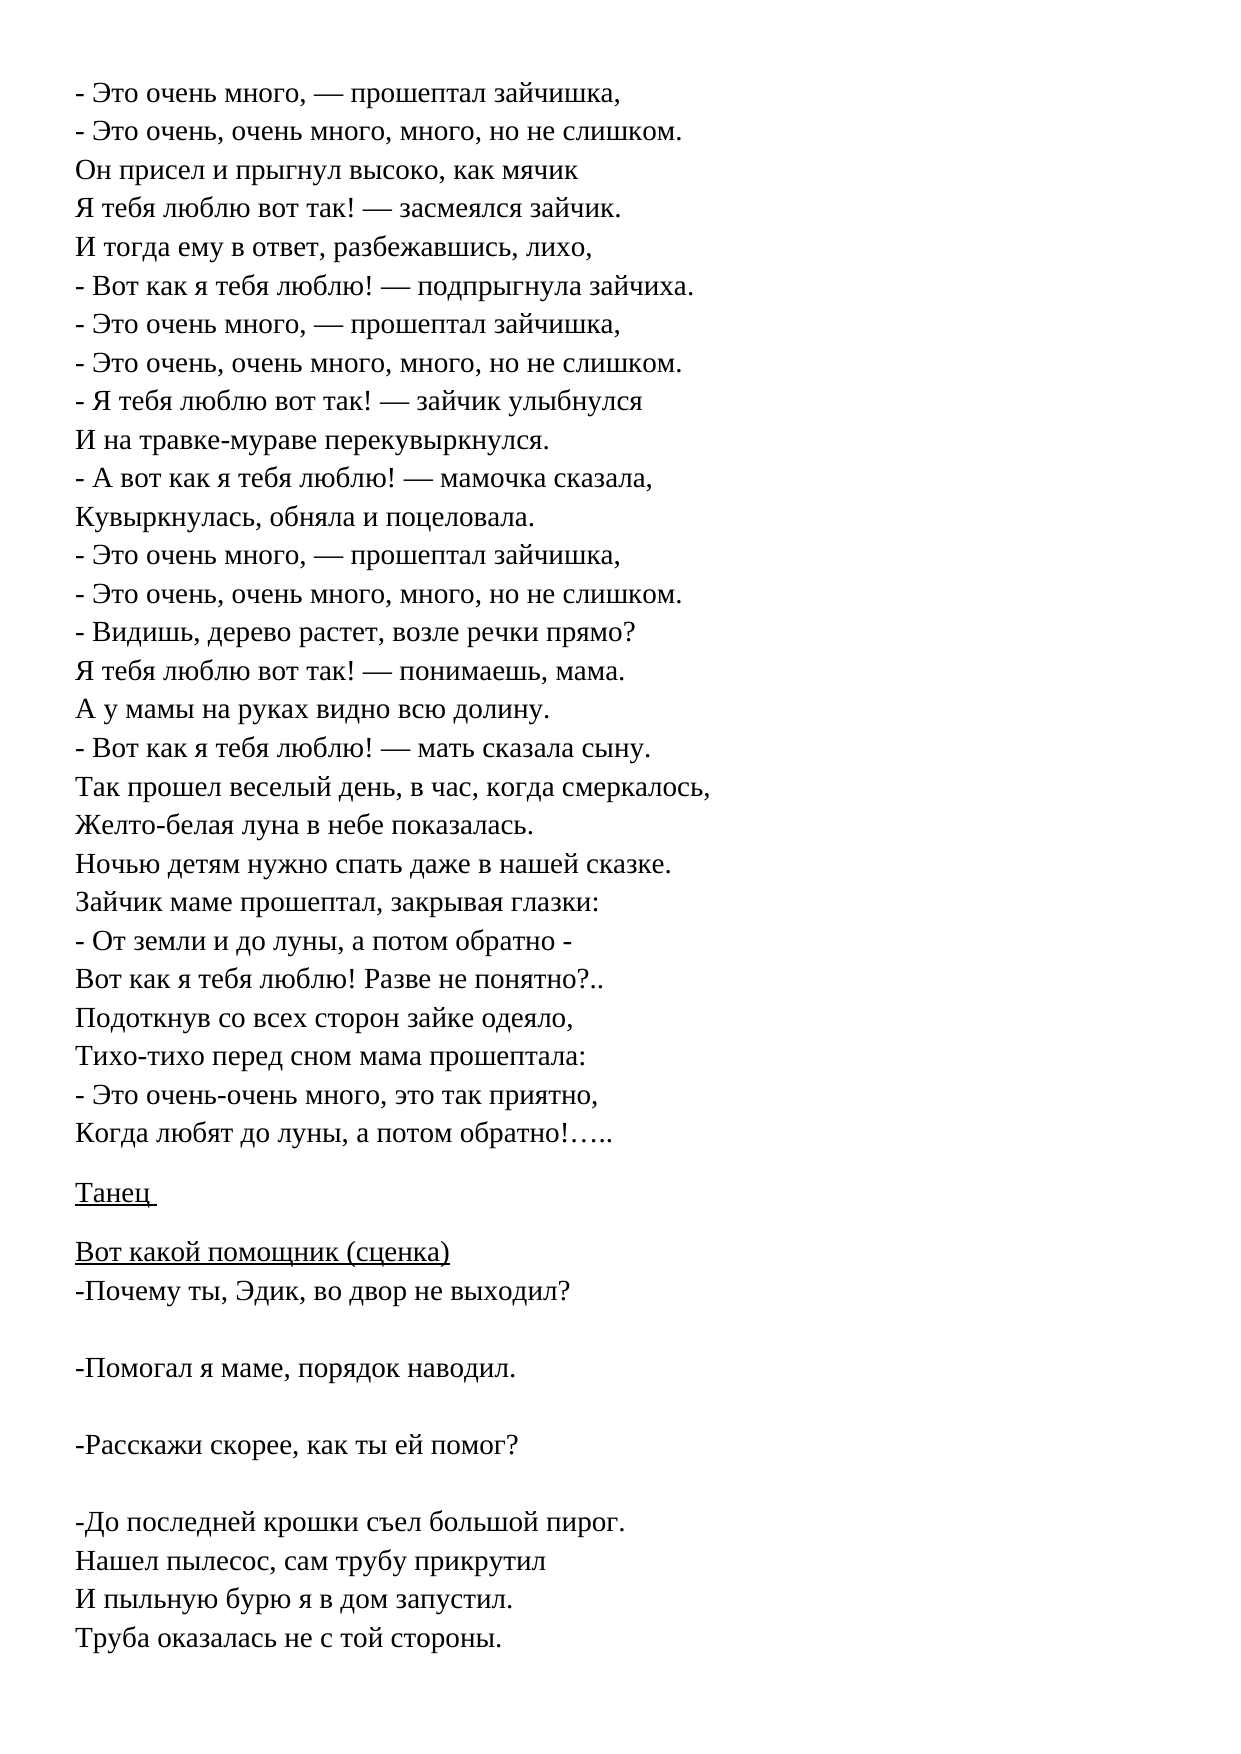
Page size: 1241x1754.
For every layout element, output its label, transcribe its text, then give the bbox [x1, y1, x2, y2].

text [75, 1234, 1165, 1653]
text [75, 75, 1165, 1149]
text Танец [75, 1175, 1165, 1208]
